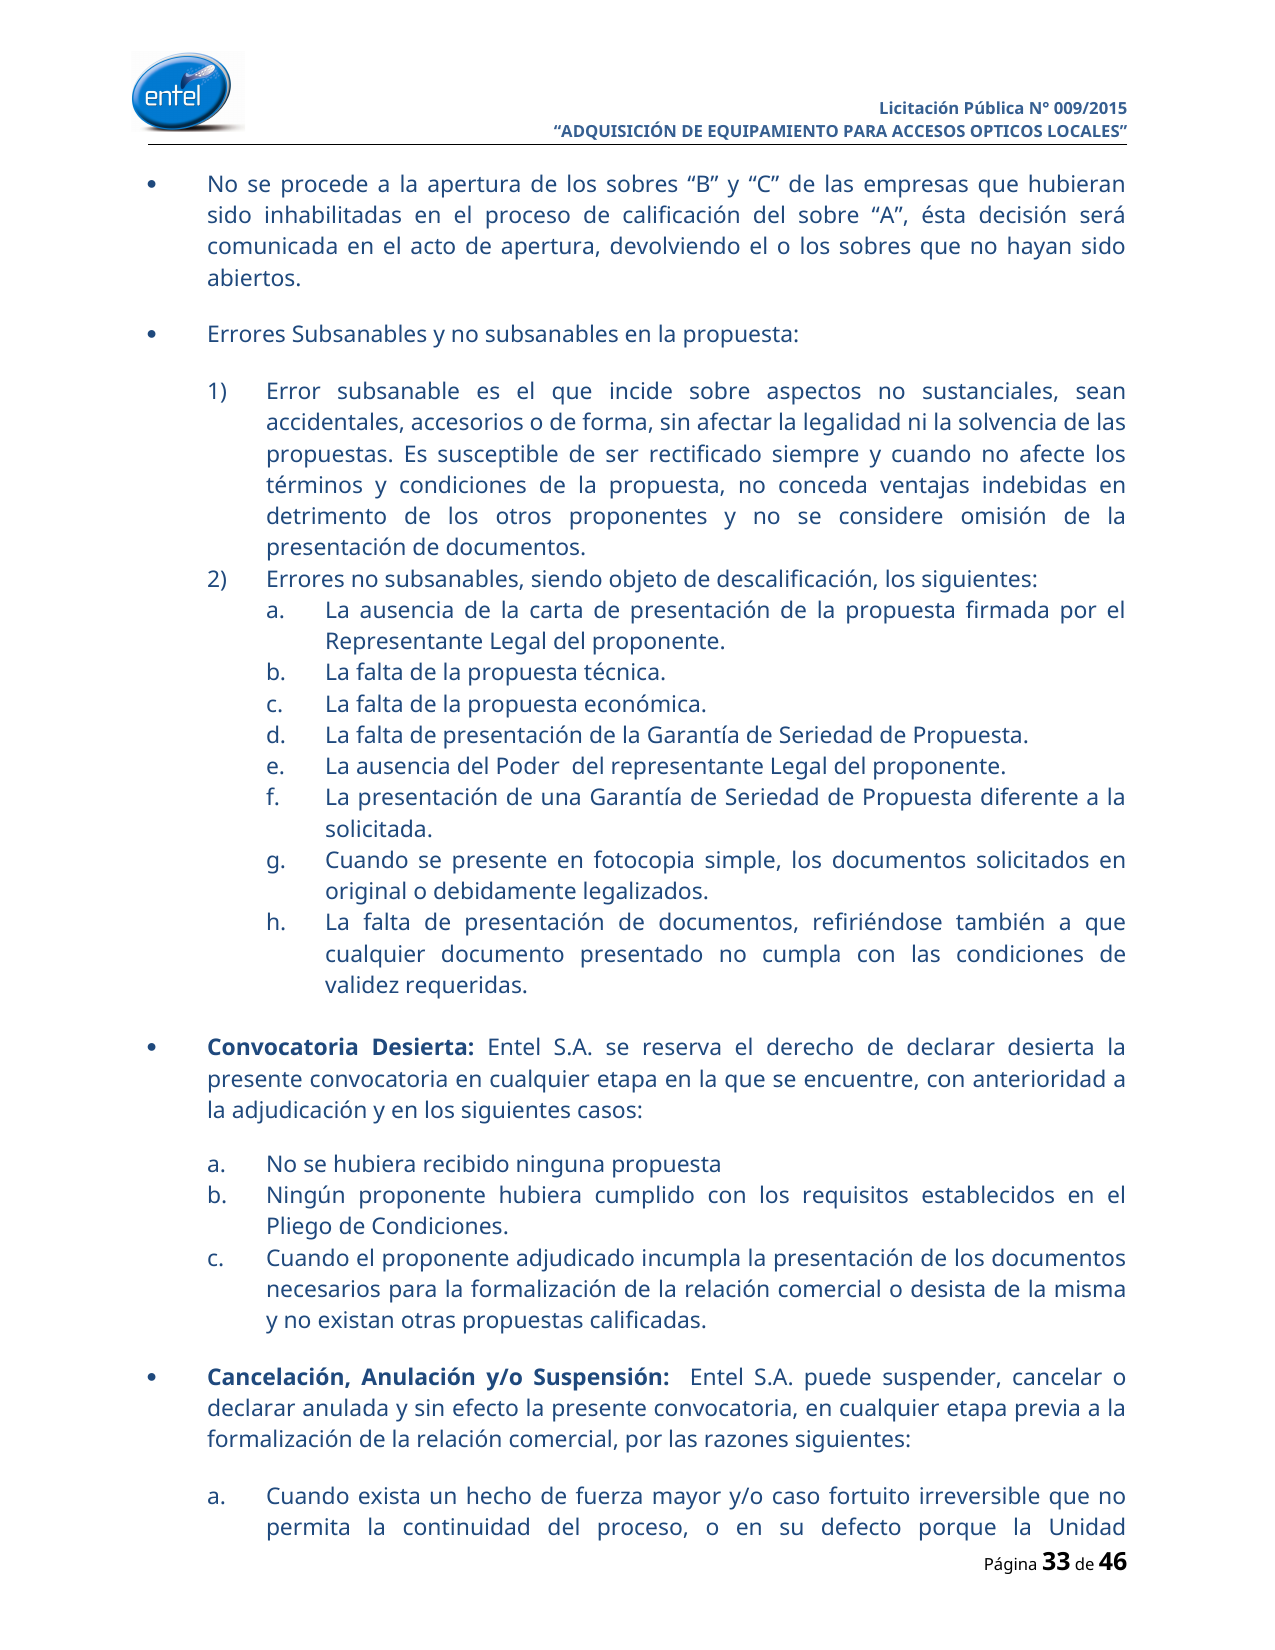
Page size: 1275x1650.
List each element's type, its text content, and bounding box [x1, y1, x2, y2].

list Cuando el proponente adjudicado incumpla la presentación de los documentos necesarios para la formalización de la relación comercial o desista de la misma y no existan otras propuestas calificadas. [207, 1242, 1127, 1335]
list La presentación de una Garantía de Seriedad de Propuesta diferente a la solicitada. [266, 781, 1127, 844]
list Errores no subsanables, siendo objeto de descalificación, los siguientes: [207, 563, 1127, 594]
list La falta de presentación de documentos, refiriéndose también a que cualquier documento presentado no cumpla con las condiciones de validez requeridas. [266, 906, 1127, 1000]
list Convocatoria Desierta: Entel S.A. se reserva el derecho de declarar desierta la presente convocatoria en cualquier etapa en la que se encuentre, con anterioridad a la adjudicación y en los siguientes casos: [148, 1031, 1127, 1125]
picture [131, 51, 246, 132]
list Ningún proponente hubiera cumplido con los requisitos establecidos en el Pliego de Condiciones. [207, 1179, 1127, 1242]
list La falta de la propuesta técnica. [266, 656, 1127, 688]
list La ausencia de la carta de presentación de la propuesta firmada por el Representante Legal del proponente. [266, 594, 1127, 656]
list Cuando se presente en fotocopia simple, los documentos solicitados en original o debidamente legalizados. [266, 844, 1127, 906]
list La ausencia del Poder del representante Legal del proponente. [266, 750, 1127, 781]
list No se procede a la apertura de los sobres “B” y “C” de las empresas que hubieran sido inhabilitadas en el proceso de calificación del sobre “A”, ésta decisión será comunicada en el acto de apertura, devolviendo el o los sobres que no hayan sido abiertos. [148, 168, 1127, 293]
list No se hubiera recibido ninguna propuesta [207, 1148, 1127, 1179]
list Error subsanable es el que incide sobre aspectos no sustanciales, sean accidentales, accesorios o de forma, sin afectar la legalidad ni la solvencia de las propuestas. Es susceptible de ser rectificado siempre y cuando no afecte los términos y condiciones de la propuesta, no conceda ventajas indebidas en detrimento de los otros proponentes y no se considere omisión de la presentación de documentos. [207, 375, 1127, 563]
list La falta de presentación de la Garantía de Seriedad de Propuesta. [266, 719, 1127, 750]
list Errores Subsanables y no subsanables en la propuesta: [148, 318, 1127, 349]
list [207, 1480, 1127, 1543]
list La falta de la propuesta económica. [266, 688, 1127, 719]
list Cancelación, Anulación y/o Suspensión: Entel S.A. puede suspender, cancelar o declarar anulada y sin efecto la presente convocatoria, en cualquier etapa previa a la formalización de la relación comercial, por las razones siguientes: [148, 1361, 1127, 1454]
